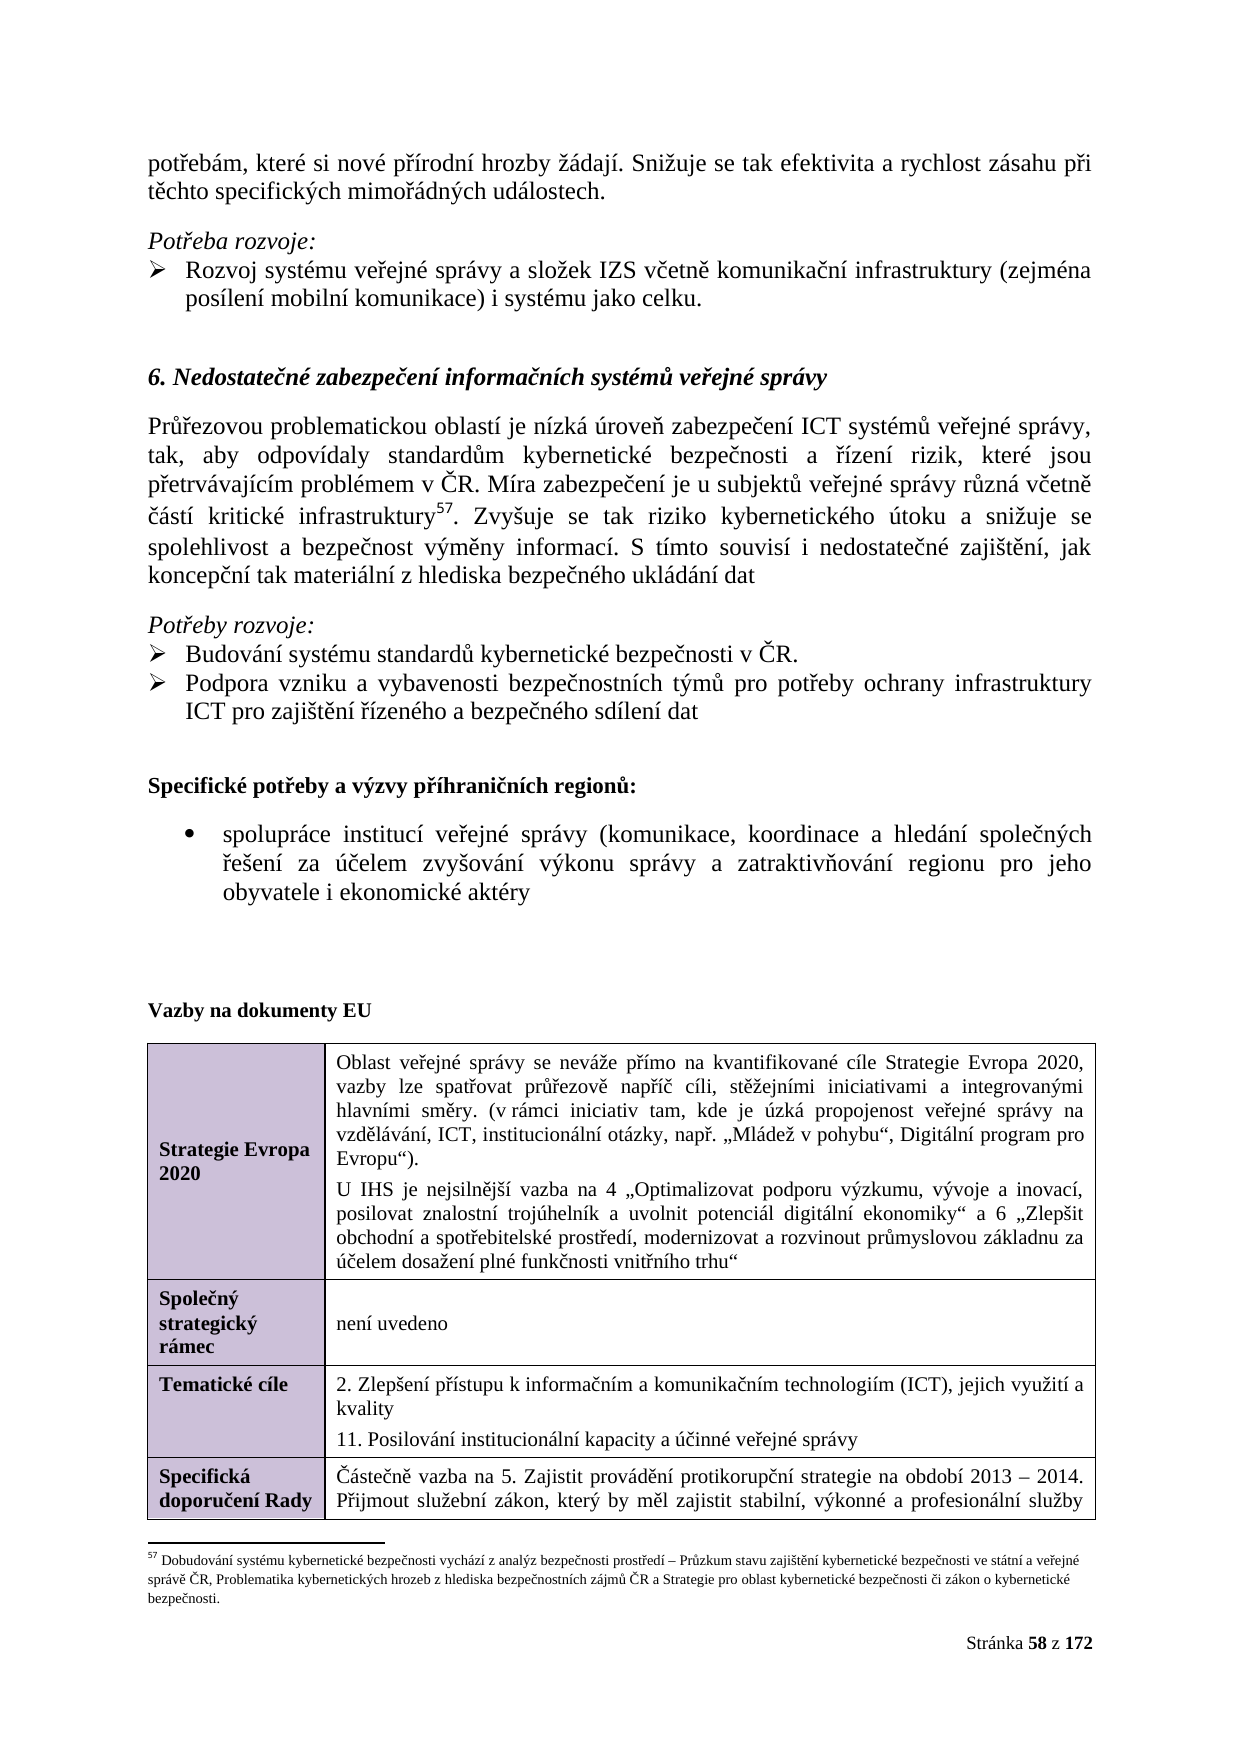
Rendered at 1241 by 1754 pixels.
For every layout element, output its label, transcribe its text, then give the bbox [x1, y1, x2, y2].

table_cell není uvedeno [326, 1280, 1095, 1365]
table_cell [148, 1458, 324, 1518]
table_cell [326, 1458, 1095, 1518]
text Potřeba rozvoje: [148, 226, 1092, 255]
table_cell Tematické cíle [148, 1366, 324, 1457]
table_cell Společný strategický rámec [148, 1280, 324, 1365]
text 6. Nedostatečné zabezpečení informačních systémů veřejné správy [148, 362, 1092, 391]
table_cell 2. Zlepšení přístupu k informačním a komunikačním technologiím (ICT), jejich využití a kvality 11. Posilování institucionální kapacity a účinné veřejné správy [326, 1366, 1095, 1457]
text Vazby na dokumenty EU [148, 998, 1092, 1022]
table_header Strategie Evropa 2020 [148, 1044, 324, 1279]
list spolupráce institucí veřejné správy (komunikace, koordinace a hledání společných řešení za účelem zvyšování výkonu správy a zatraktivňování regionu pro jeho obyvatele i ekonomické aktéry [185, 819, 1092, 906]
list Budování systému standardů kybernetické bezpečnosti v ČR. [148, 639, 1092, 668]
list Rozvoj systému veřejné správy a složek IZS včetně komunikační infrastruktury (zejména posílení mobilní komunikace) i systému jako celku. [148, 255, 1092, 312]
text Specifické potřeby a výzvy příhraničních regionů: [148, 772, 1092, 799]
text Potřeby rozvoje: [148, 610, 1092, 639]
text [148, 148, 1092, 205]
list Podpora vzniku a vybavenosti bezpečnostních týmů pro potřeby ochrany infrastruktury ICT pro zajištění řízeného a bezpečného sdílení dat [148, 668, 1092, 725]
text Průřezovou problematickou oblastí je nízká úroveň zabezpečení ICT systémů veřejné správy, tak, aby odpovídaly standardům kybernetické bezpečnosti a řízení rizik, které jsou přetrvávajícím problémem v ČR. Míra zabezpečení je u subjektů veřejné správy různá včetně částí kritické infrastruktury. Zvyšuje se tak riziko kybernetického útoku a snižuje se spolehlivost a bezpečnost výměny informací. S tímto souvisí i nedostatečné zajištění, jak koncepční tak materiální z hlediska bezpečného ukládání dat [148, 411, 1092, 589]
table_header Oblast veřejné správy se neváže přímo na kvantifikované cíle Strategie Evropa 2020, vazby lze spatřovat průřezově napříč cíli, stěžejními iniciativami a integrovanými hlavními směry. (v rámci iniciativ tam, kde je úzká propojenost veřejné správy na vzdělávání, ICT, institucionální otázky, např. „Mládež v pohybu“, Digitální program pro Evropu“). U IHS je nejsilnější vazba na 4 „Optimalizovat podporu výzkumu, vývoje a inovací, posilovat znalostní trojúhelník a uvolnit potenciál digitální ekonomiky“ a 6 „Zlepšit obchodní a spotřebitelské prostředí, modernizovat a rozvinout průmyslovou základnu za účelem dosažení plné funkčnosti vnitřního trhu“ [326, 1044, 1095, 1279]
